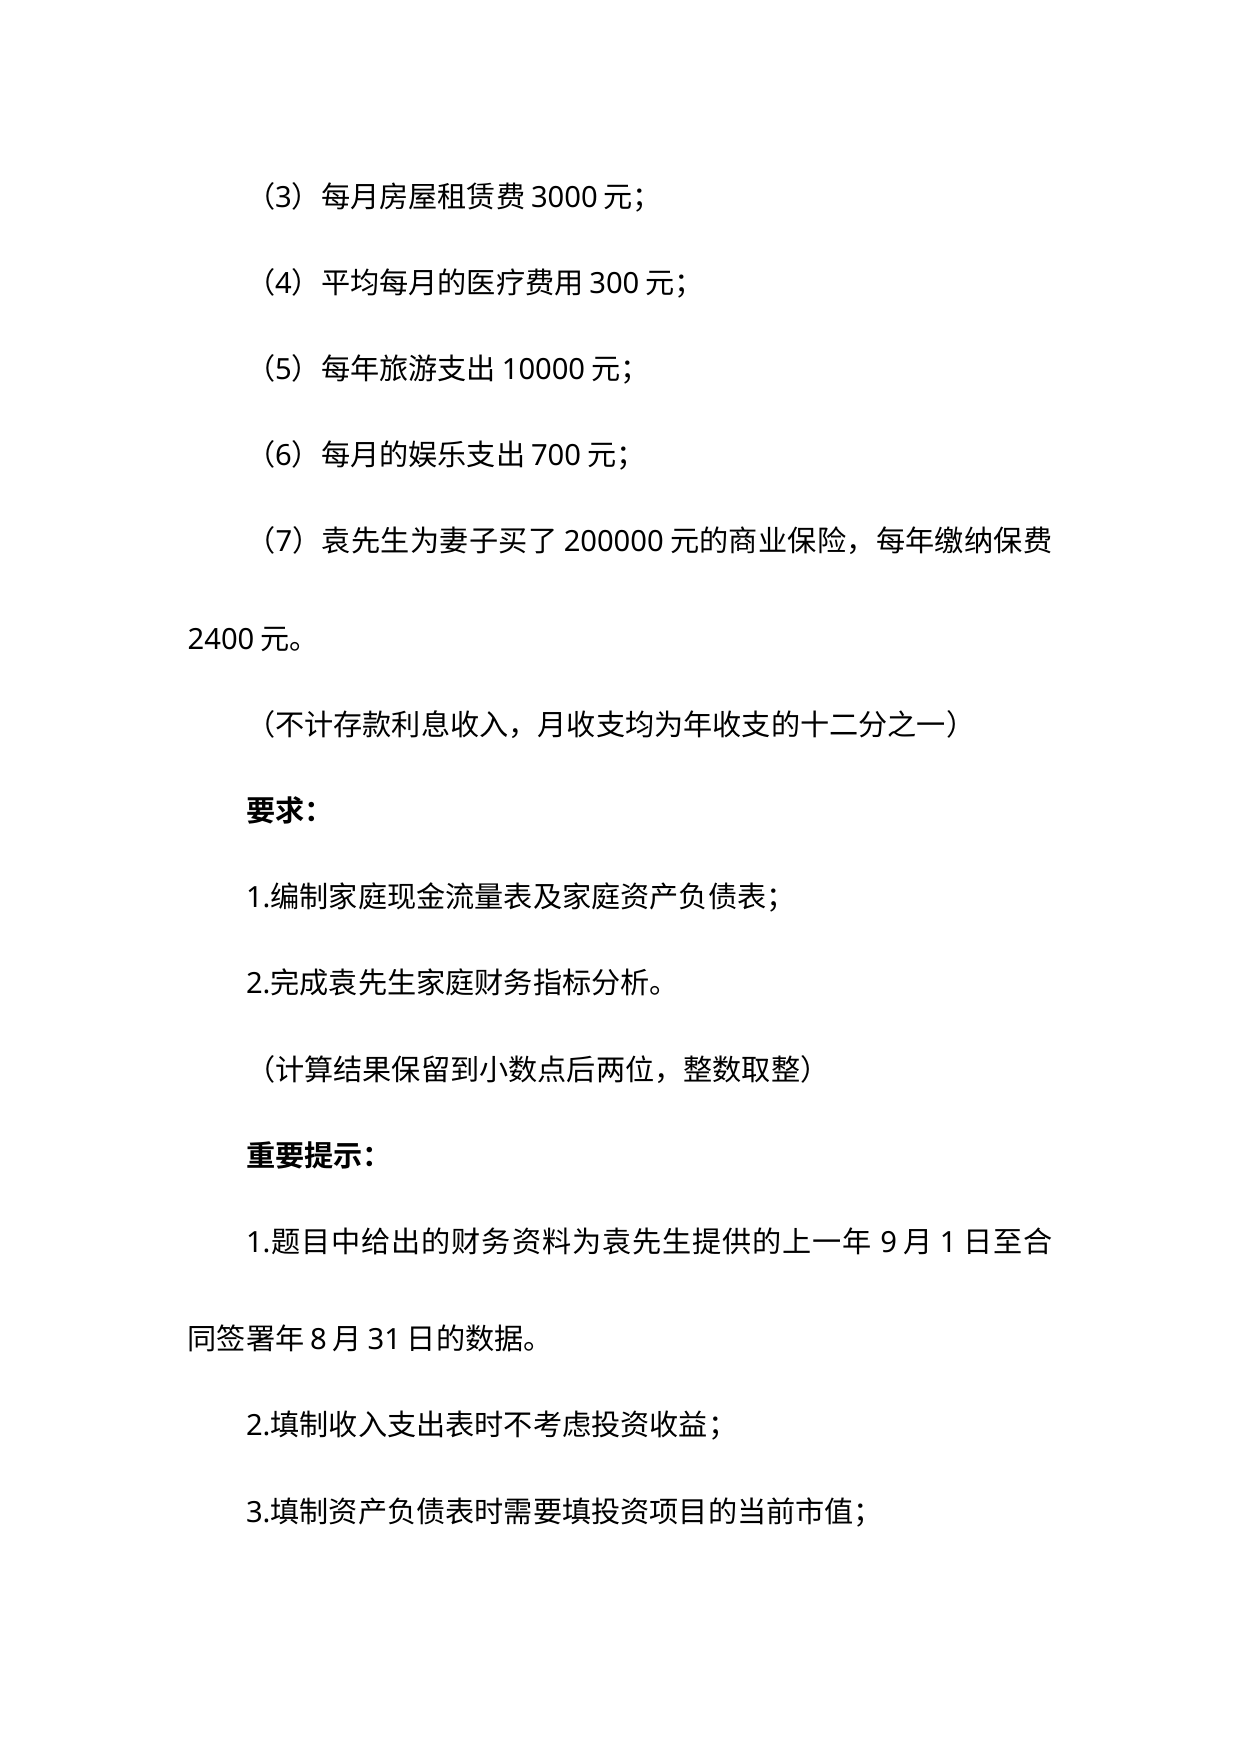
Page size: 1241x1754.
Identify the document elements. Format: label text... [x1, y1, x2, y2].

text 2.填制收入支出表时不考虑投资收益； [187, 1391, 1053, 1456]
text （4）平均每月的医疗费用300元； [187, 248, 1053, 313]
text 2.完成袁先生家庭财务指标分析。 [187, 949, 1053, 1014]
text 1.题目中给出的财务资料为袁先生提供的上一年9月1日至合同签署年8月31日的数据。 [187, 1207, 1053, 1369]
text （不计存款利息收入，月收支均为年收支的十二分之一） [187, 690, 1053, 755]
text （6）每月的娱乐支出700元； [187, 420, 1053, 485]
text 重要提示： [187, 1121, 1053, 1186]
text 要求： [187, 776, 1053, 841]
text （3）每月房屋租赁费3000元； [187, 162, 1053, 227]
text （5）每年旅游支出10000元； [187, 334, 1053, 399]
text 1.编制家庭现金流量表及家庭资产负债表； [187, 862, 1053, 927]
text （计算结果保留到小数点后两位，整数取整） [187, 1035, 1053, 1100]
text 3.填制资产负债表时需要填投资项目的当前市值； [187, 1477, 1053, 1542]
text （7）袁先生为妻子买了200000元的商业保险，每年缴纳保费2400元。 [187, 507, 1053, 669]
